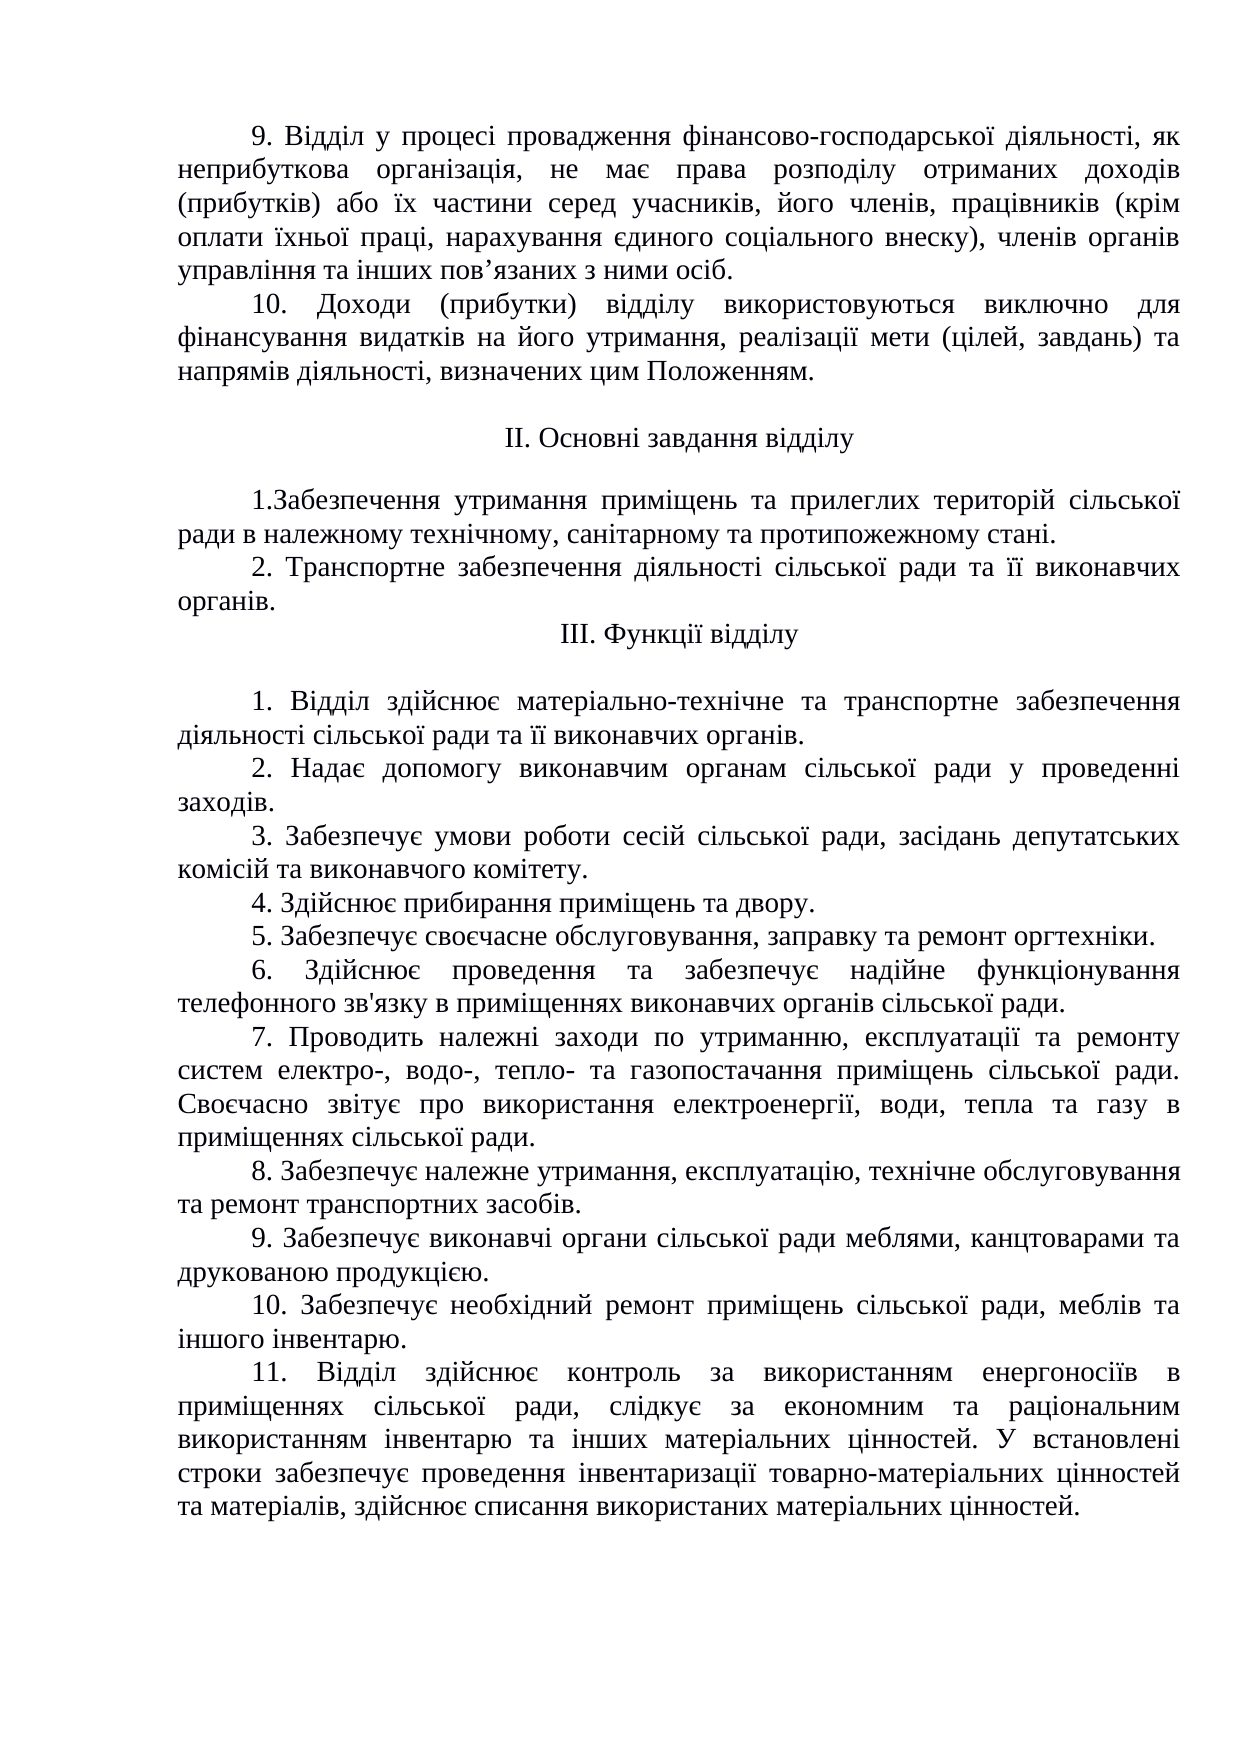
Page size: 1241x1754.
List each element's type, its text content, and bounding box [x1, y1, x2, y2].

text 2. Надає допомогу виконавчим органам сільської ради у проведенні заходів. [177, 751, 1181, 818]
text 1. Відділ здійснює матеріально-технічне та транспортне забезпечення діяльності сільської ради та її виконавчих органів. [177, 683, 1181, 751]
text 7. Проводить належні заходи по утриманню, експлуатації та ремонту систем електро-, водо-, тепло- та газопостачання приміщень сільської ради. Своєчасно звітує про використання електроенергії, води, тепла та газу в приміщеннях сільської ради. [177, 1019, 1181, 1153]
text ІІІ. Функції відділу [177, 616, 1181, 650]
text 10. Забезпечує необхідний ремонт приміщень сільської ради, меблів та іншого інвентарю. [177, 1287, 1181, 1354]
text 11. Відділ здійснює контроль за використанням енергоносіїв в приміщеннях сільської ради, слідкує за економним та раціональним використанням інвентарю та інших матеріальних цінностей. У встановлені строки забезпечує проведення інвентаризації товарно-матеріальних цінностей та матеріалів, здійснює списання використаних матеріальних цінностей. [177, 1354, 1181, 1522]
text ІІ. Основні завдання відділу [177, 420, 1181, 453]
text 8. Забезпечує належне утримання, експлуатацію, технічне обслуговування та ремонт транспортних засобів. [177, 1153, 1181, 1220]
text 2. Транспортне забезпечення діяльності сільської ради та її виконавчих органів. [177, 549, 1181, 616]
text 1.Забезпечення утримання приміщень та прилеглих територій сільської ради в належному технічному, санітарному та протипожежному стані. [177, 482, 1181, 549]
text 6. Здійснює проведення та забезпечує надійне функціонування телефонного зв'язку в приміщеннях виконавчих органів сільської ради. [177, 952, 1181, 1019]
text 9. Забезпечує виконавчі органи сільської ради меблями, канцтоварами та друкованою продукцією. [177, 1220, 1181, 1287]
text 9. Відділ у процесі провадження фінансово-господарської діяльності, як неприбуткова організація, не має права розподілу отриманих доходів (прибутків) або їх частини серед учасників, його членів, працівників (крім оплати їхньої праці, нарахування єдиного соціального внеску), членів органів управління та інших пов’язаних з ними осіб. [177, 118, 1181, 286]
text 4. Здійснює прибирання приміщень та двору. [177, 885, 1181, 918]
text 5. Забезпечує своєчасне обслуговування, заправку та ремонт оргтехніки. [177, 918, 1181, 952]
text 10. Доходи (прибутки) відділу використовуються виключно для фінансування видатків на його утримання, реалізації мети (цілей, завдань) та напрямів діяльності, визначених цим Положенням. [177, 286, 1181, 386]
text 3. Забезпечує умови роботи сесій сільської ради, засідань депутатських комісій та виконавчого комітету. [177, 818, 1181, 885]
